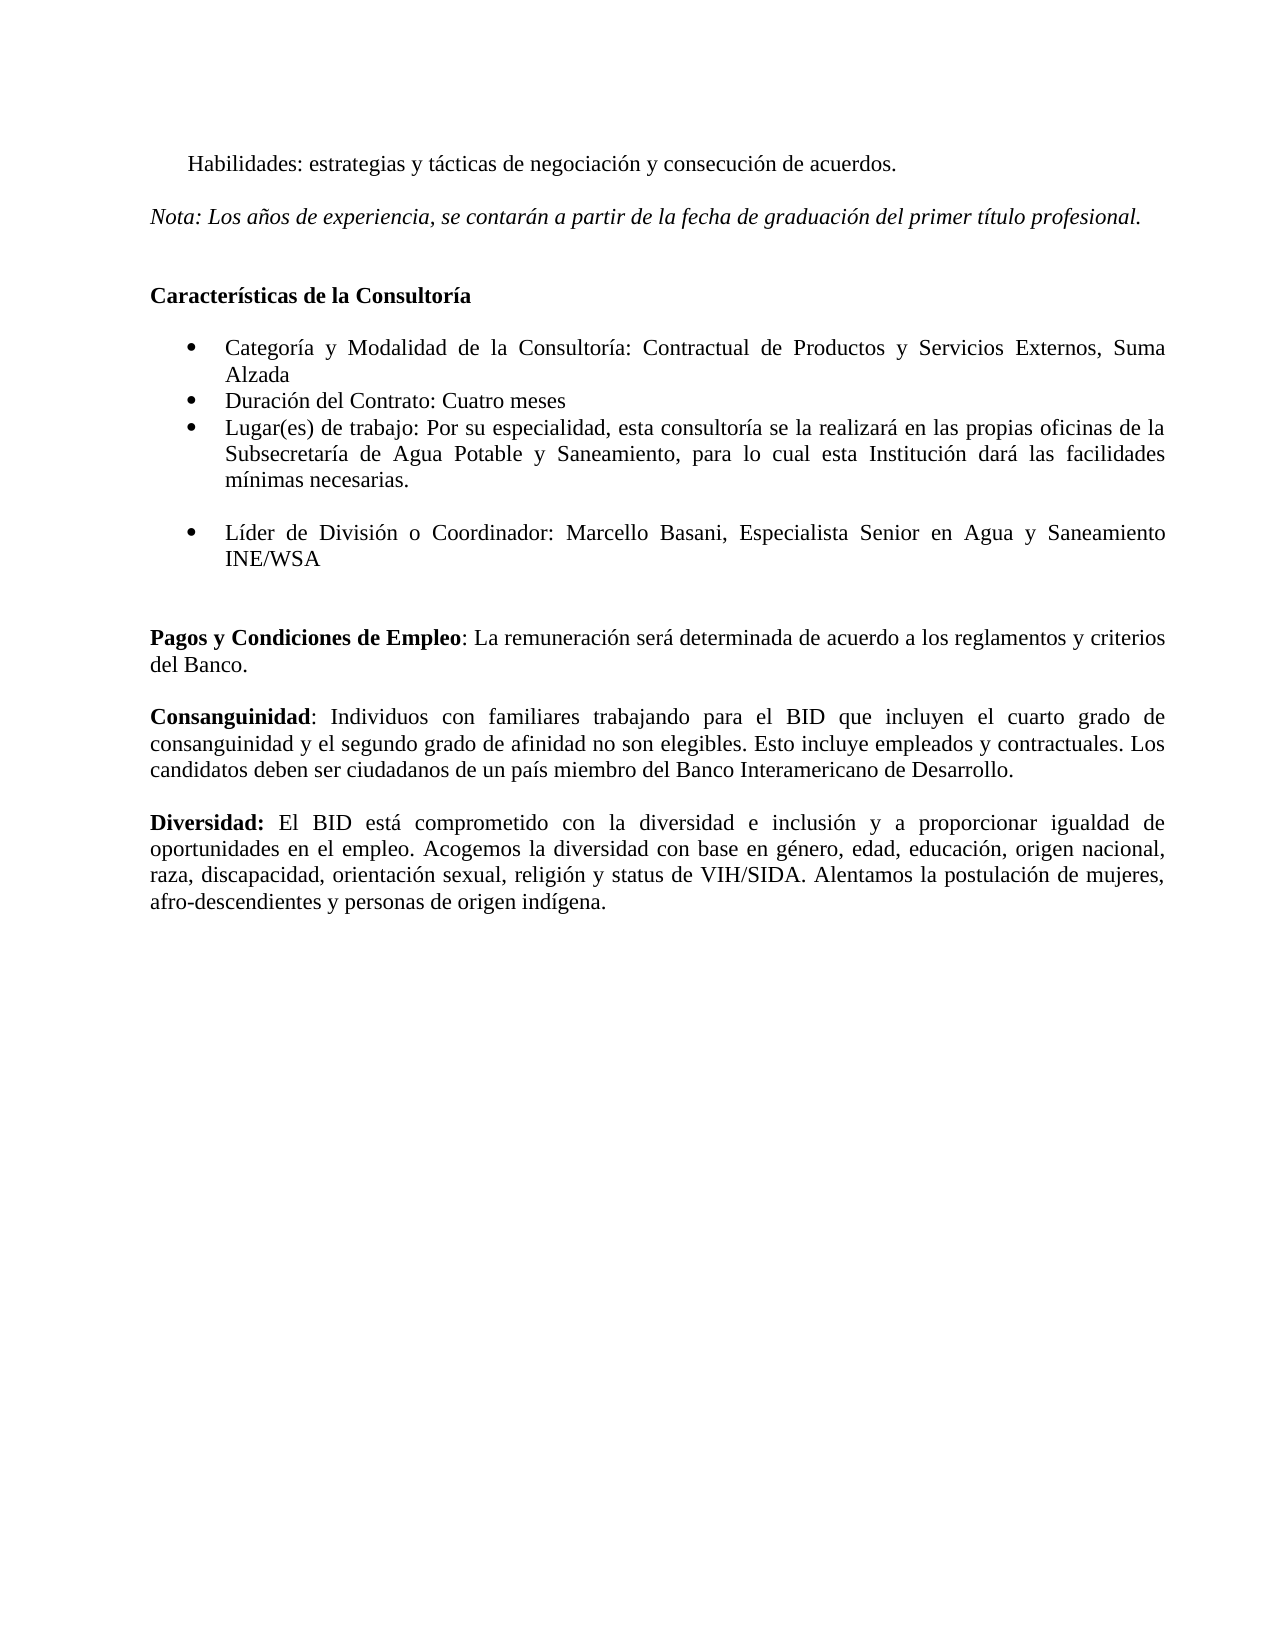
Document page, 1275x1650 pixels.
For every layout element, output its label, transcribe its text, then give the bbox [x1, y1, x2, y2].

text Características de la Consultoría [150, 282, 1167, 308]
text Nota: Los años de experiencia, se contarán a partir de la fecha de graduación del primer título profesional. [150, 203, 1167, 229]
list Duración del Contrato: Cuatro meses [187, 387, 1167, 413]
text Consanguinidad: Individuos con familiares trabajando para el BID que incluyen el cuarto grado de consanguinidad y el segundo grado de afinidad no son elegibles. Esto incluye empleados y contractuales. Los candidatos deben ser ciudadanos de un país miembro del Banco Interamericano de Desarrollo. [150, 703, 1167, 782]
list Líder de División o Coordinador: Marcello Basani, Especialista Senior en Agua y Saneamiento INE/WSA [187, 519, 1167, 572]
text Habilidades: estrategias y tácticas de negociación y consecución de acuerdos. [187, 150, 1167, 176]
list Categoría y Modalidad de la Consultoría: Contractual de Productos y Servicios Externos, Suma Alzada [187, 334, 1167, 387]
text Pagos y Condiciones de Empleo: La remuneración será determinada de acuerdo a los reglamentos y criterios del Banco. [150, 624, 1167, 677]
list Lugar(es) de trabajo: Por su especialidad, esta consultoría se la realizará en las propias oficinas de la Subsecretaría de Agua Potable y Saneamiento, para lo cual esta Institución dará las facilidades mínimas necesarias. [187, 413, 1167, 493]
text Diversidad: El BID está comprometido con la diversidad e inclusión y a proporcionar igualdad de oportunidades en el empleo. Acogemos la diversidad con base en género, edad, educación, origen nacional, raza, discapacidad, orientación sexual, religión y status de VIH/SIDA. Alentamos la postulación de mujeres, afro-descendientes y personas de origen indígena. [150, 809, 1167, 914]
